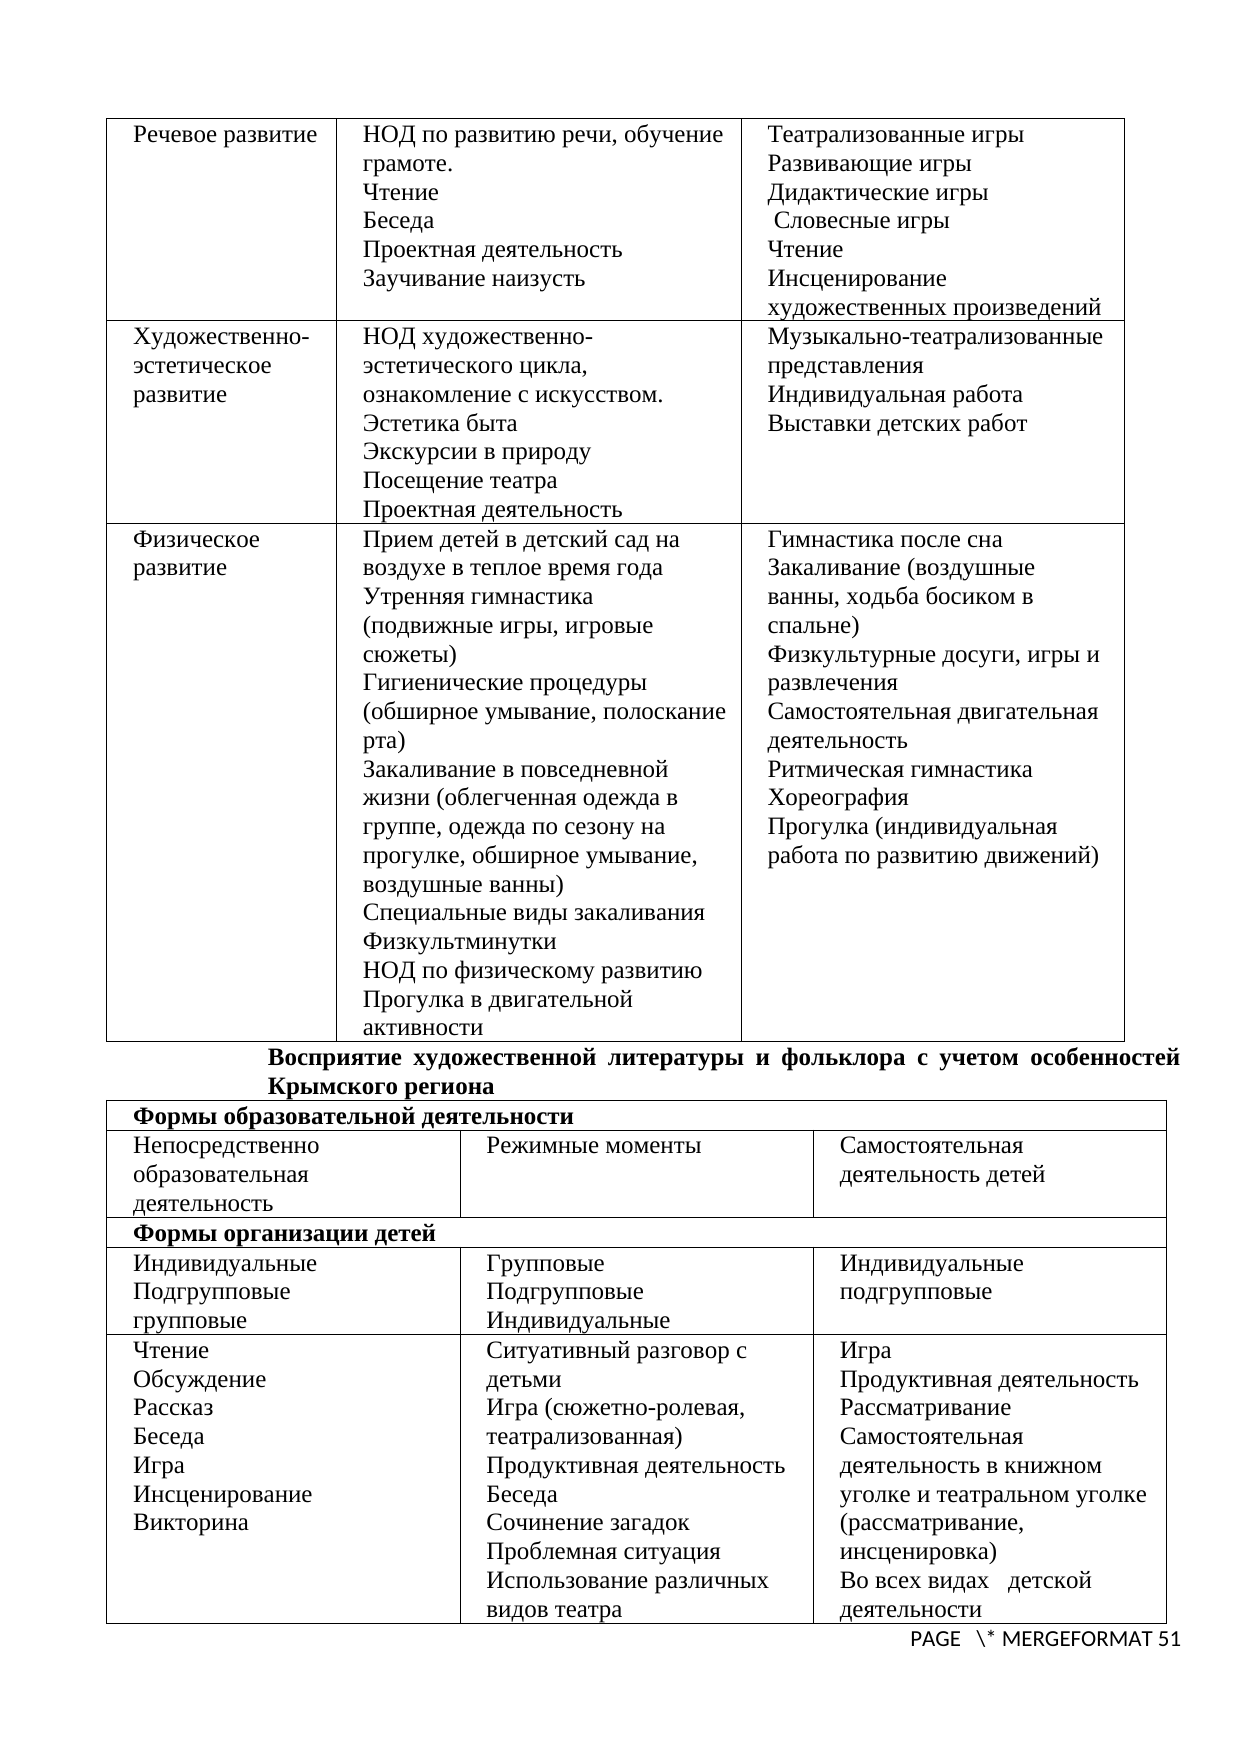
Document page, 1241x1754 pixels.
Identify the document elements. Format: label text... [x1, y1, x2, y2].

table_cell Формы организации детей [107, 1218, 1166, 1247]
table_cell Индивидуальные Подгрупповые групповые [107, 1248, 460, 1334]
table_cell Групповые Подгрупповые Индивидуальные [461, 1248, 813, 1334]
table_cell Ситуативный разговор с детьми Игра (сюжетно-ролевая, театрализованная) Продуктивная деятельность Беседа Сочинение загадок Проблемная ситуация Использование различных видов театра [461, 1335, 813, 1622]
table_cell Игра Продуктивная деятельность Рассматривание Самостоятельная деятельность в книжном уголке и театральном уголке (рассматривание, инсценировка) Во всех видах детской деятельности [814, 1335, 1166, 1622]
table_cell Чтение Обсуждение Рассказ Беседа Игра Инсценирование Викторина [107, 1335, 460, 1622]
text Восприятие художественной литературы и фольклора с учетом особенностей Крымского региона [268, 1042, 1181, 1100]
table_cell Музыкально-театрализованные представления Индивидуальная работа Выставки детских работ [742, 321, 1124, 523]
table_cell Индивидуальные подгрупповые [814, 1248, 1166, 1334]
table_cell Физическое развитие [107, 524, 336, 1041]
table_cell Гимнастика после сна Закаливание (воздушные ванны, ходьба босиком в спальне) Физкультурные досуги, игры и развлечения Самостоятельная двигательная деятельность Ритмическая гимнастика Хореография Прогулка (индивидуальная работа по развитию движений) [742, 524, 1124, 1041]
table_cell Непосредственно образовательная деятельность [107, 1131, 460, 1217]
table_cell Прием детей в детский сад на воздухе в теплое время года Утренняя гимнастика (подвижные игры, игровые сюжеты) Гигиенические процедуры (обширное умывание, полоскание рта) Закаливание в повседневной жизни (облегченная одежда в группе, одежда по сезону на прогулке, обширное умывание, воздушные ванны) Специальные виды закаливания Физкультминутки НОД по физическому развитию Прогулка в двигательной активности [337, 524, 741, 1041]
table_cell Театрализованные игры Развивающие игры Дидактические игры Словесные игры Чтение Инсценирование художественных произведений [742, 119, 1124, 320]
table_cell Речевое развитие [107, 119, 336, 320]
table_header Формы образовательной деятельности [107, 1101, 1166, 1129]
table_cell Самостоятельная деятельность детей [814, 1131, 1166, 1217]
table_cell Художественно-эстетическое развитие [107, 321, 336, 523]
table_cell НОД художественно-эстетического цикла, ознакомление с искусством. Эстетика быта Экскурсии в природу Посещение театра Проектная деятельность [337, 321, 741, 523]
table_cell Режимные моменты [461, 1131, 813, 1217]
table_cell НОД по развитию речи, обучение грамоте. Чтение Беседа Проектная деятельность Заучивание наизусть [337, 119, 741, 320]
